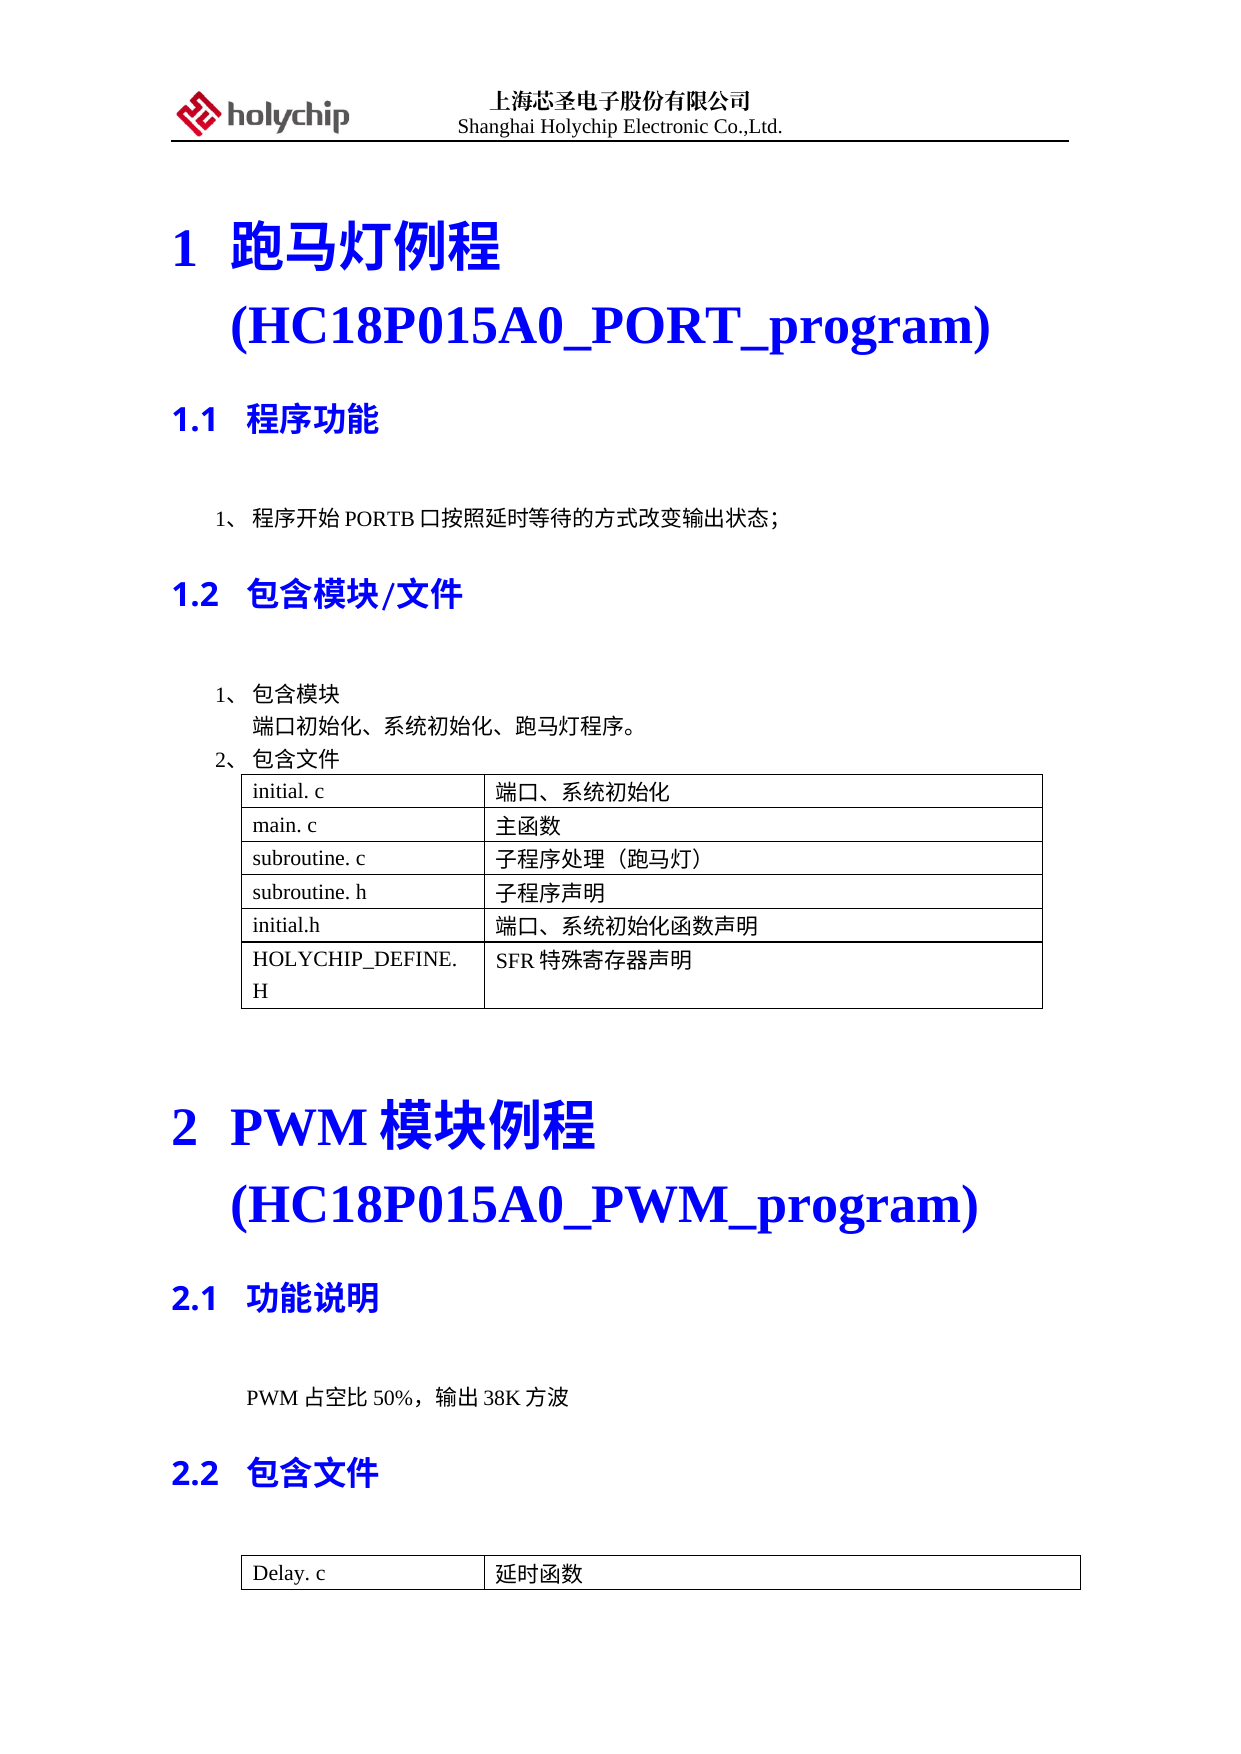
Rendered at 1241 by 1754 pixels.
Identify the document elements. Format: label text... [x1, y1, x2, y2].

subtitle 跑马灯例程 (HC18P015A0_PORT_program) [171, 194, 1069, 357]
subtitle 程序功能 [171, 384, 1069, 449]
picture [172, 88, 351, 136]
text PWM占空比50%，输出38K方波 [246, 1379, 1069, 1412]
table_cell 主函数 [485, 808, 1042, 841]
table_cell main. c [242, 808, 484, 841]
table_header 延时函数 [485, 1556, 1080, 1589]
subtitle 包含模块/文件 [171, 560, 1069, 625]
table_header initial. c [242, 775, 484, 807]
table_cell 端口、系统初始化函数声明 [485, 909, 1042, 941]
list 程序开始PORTB口按照延时等待的方式改变输出状态； [215, 500, 1069, 533]
table_header Delay. c [242, 1556, 484, 1589]
table_cell subroutine. c [242, 842, 484, 874]
list 端口初始化、系统初始化、跑马灯程序。 [252, 709, 1069, 741]
table_cell SFR特殊寄存器声明 [485, 943, 1042, 1007]
subtitle PWM模块例程 (HC18P015A0_PWM_program) [171, 1073, 1069, 1236]
subtitle 功能说明 [171, 1263, 1069, 1328]
list 包含模块 [215, 676, 1069, 709]
table_cell 子程序声明 [485, 875, 1042, 908]
subtitle 包含文件 [171, 1439, 1069, 1504]
list 包含文件 [215, 741, 1069, 774]
table_cell initial.h [242, 909, 484, 941]
table_cell 子程序处理（跑马灯） [485, 842, 1042, 874]
table_header 端口、系统初始化 [485, 775, 1042, 807]
table_cell subroutine. h [242, 875, 484, 908]
table_cell HOLYCHIP_DEFINE.H [242, 943, 484, 1007]
